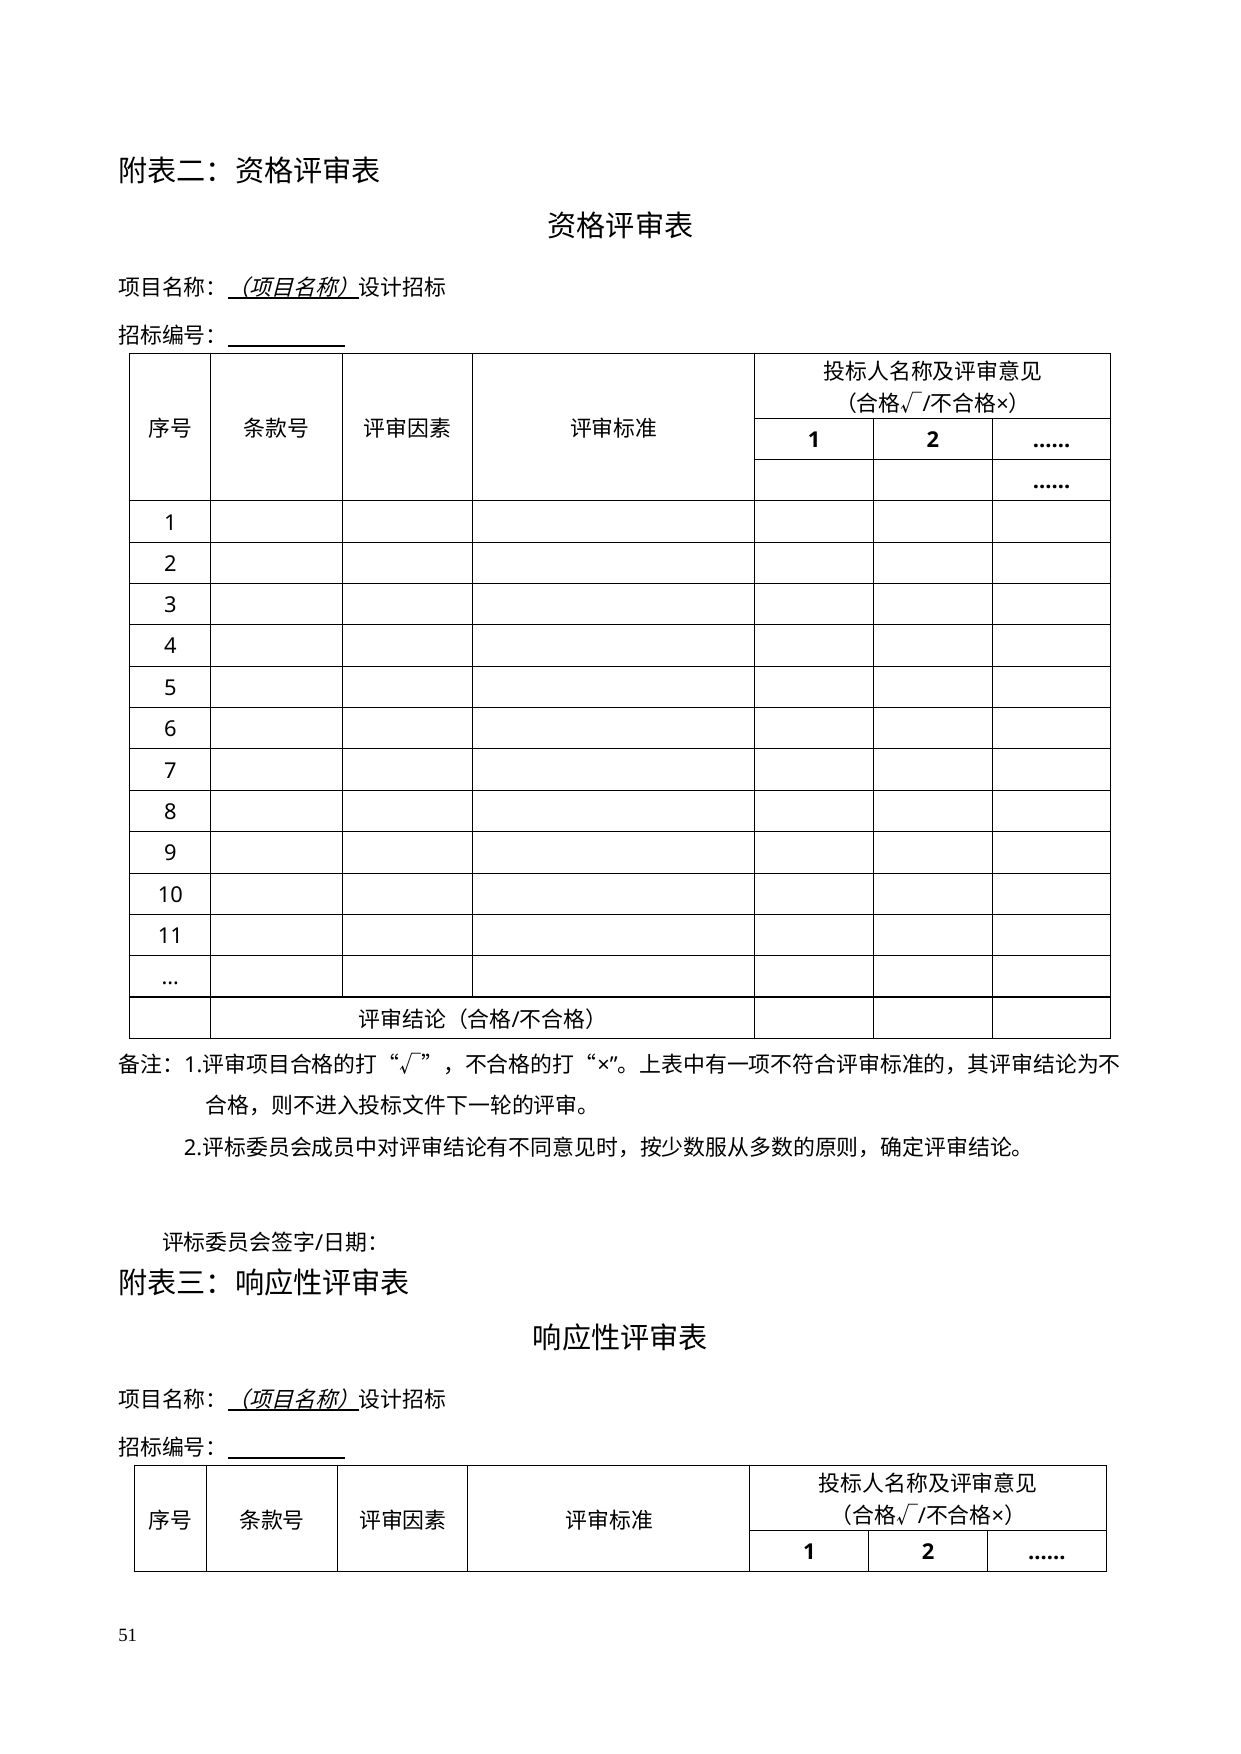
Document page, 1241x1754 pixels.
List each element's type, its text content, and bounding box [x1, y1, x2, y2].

table_cell [755, 460, 873, 500]
table_cell [755, 749, 873, 790]
table_cell [473, 543, 754, 583]
table_cell [211, 956, 342, 996]
text 招标编号： [118, 305, 1122, 353]
table_cell 1 [750, 1531, 868, 1571]
table_cell [211, 791, 342, 831]
table_cell [211, 625, 342, 666]
table_cell [755, 915, 873, 955]
table_cell … [130, 956, 210, 996]
table_cell [993, 667, 1110, 707]
table_cell [755, 625, 873, 666]
text 2.评标委员会成员中对评审结论有不同意见时，按少数服从多数的原则，确定评审结论。 [118, 1122, 1122, 1164]
table_cell …… [993, 460, 1110, 500]
table_cell [755, 874, 873, 914]
table_cell 9 [130, 832, 210, 872]
table_cell [993, 543, 1110, 583]
table_cell [343, 708, 472, 748]
table_cell [343, 543, 472, 583]
table_cell [993, 584, 1110, 624]
table_header 条款号 [211, 354, 342, 500]
table_cell [874, 791, 992, 831]
table_cell [343, 625, 472, 666]
table_cell 1 [755, 419, 873, 459]
table_cell [473, 501, 754, 542]
table_cell [473, 791, 754, 831]
table_cell [874, 998, 992, 1038]
text 资格评审表 [118, 202, 1122, 245]
text 项目名称：（项目名称）设计招标 [118, 257, 1122, 305]
table_cell 6 [130, 708, 210, 748]
table_cell [211, 584, 342, 624]
list 响应性评审表 [118, 1260, 1122, 1302]
table_cell 2 [130, 543, 210, 583]
table_cell 1 [130, 501, 210, 542]
table_cell [874, 708, 992, 748]
table_cell [473, 625, 754, 666]
table_cell [473, 874, 754, 914]
table_cell [473, 749, 754, 790]
table_cell 7 [130, 749, 210, 790]
table_cell [130, 998, 210, 1038]
table_cell [211, 749, 342, 790]
table_cell [874, 915, 992, 955]
table_cell [755, 708, 873, 748]
table_cell [343, 791, 472, 831]
table_cell 2 [869, 1531, 987, 1571]
table_cell [755, 998, 873, 1038]
table_header 评审因素 [338, 1466, 467, 1571]
table_cell [211, 915, 342, 955]
table_header 评审标准 [473, 354, 754, 500]
table_header 序号 [135, 1466, 206, 1571]
table_cell [755, 791, 873, 831]
text 备注：1.评审项目合格的打“√”，不合格的打“×”。上表中有一项不符合评审标准的，其评审结论为不合格，则不进入投标文件下一轮的评审。 [118, 1039, 1122, 1122]
table_cell [874, 832, 992, 872]
table_cell 3 [130, 584, 210, 624]
table_cell 2 [874, 419, 992, 459]
table_cell [993, 749, 1110, 790]
table_cell [211, 832, 342, 872]
table_cell [343, 749, 472, 790]
table_cell [473, 708, 754, 748]
table_cell [993, 998, 1110, 1038]
table_cell [211, 708, 342, 748]
table_cell [343, 667, 472, 707]
table_cell 5 [130, 667, 210, 707]
table_cell [874, 460, 992, 500]
table_cell [343, 584, 472, 624]
table_cell [473, 584, 754, 624]
table_cell …… [988, 1531, 1106, 1571]
table_header 序号 [130, 354, 210, 500]
table_cell [874, 667, 992, 707]
table_cell [755, 584, 873, 624]
table_cell [211, 501, 342, 542]
table_header 评审因素 [343, 354, 472, 500]
table_cell [993, 791, 1110, 831]
table_cell [211, 874, 342, 914]
text 招标编号： [118, 1417, 1122, 1465]
text 响应性评审表 [118, 1314, 1122, 1357]
table_header 投标人名称及评审意见 （合格√/不合格×） [755, 354, 1110, 417]
table_cell 10 [130, 874, 210, 914]
table_cell 评审结论（合格/不合格） [211, 998, 754, 1038]
text 项目名称：（项目名称）设计招标 [118, 1369, 1122, 1417]
table_cell [874, 956, 992, 996]
table_cell [755, 501, 873, 542]
table_cell [993, 915, 1110, 955]
table_cell 4 [130, 625, 210, 666]
table_cell [211, 543, 342, 583]
table_header 条款号 [207, 1466, 337, 1571]
table_cell [473, 915, 754, 955]
table_header 评审标准 [468, 1466, 749, 1571]
table_cell [343, 832, 472, 872]
table_cell [874, 501, 992, 542]
table_cell [211, 667, 342, 707]
table_header 投标人名称及评审意见 （合格√/不合格×） [750, 1466, 1106, 1529]
table_cell [874, 874, 992, 914]
table_cell [993, 832, 1110, 872]
table_cell [874, 584, 992, 624]
table_cell [993, 956, 1110, 996]
table_cell [755, 667, 873, 707]
table_cell [755, 543, 873, 583]
list 资格评审表 [118, 148, 1122, 190]
table_cell [874, 625, 992, 666]
table_cell [993, 708, 1110, 748]
table_cell 11 [130, 915, 210, 955]
table_cell [755, 832, 873, 872]
text 评标委员会签字/日期： [118, 1212, 1122, 1260]
table_cell [874, 749, 992, 790]
table_cell 8 [130, 791, 210, 831]
table_cell [993, 501, 1110, 542]
table_cell [993, 625, 1110, 666]
table_cell [755, 956, 873, 996]
table_cell [993, 874, 1110, 914]
table_cell [343, 874, 472, 914]
table_cell [343, 501, 472, 542]
table_cell [343, 915, 472, 955]
table_cell [473, 956, 754, 996]
table_cell [473, 667, 754, 707]
table_cell …… [993, 419, 1110, 459]
table_cell [473, 832, 754, 872]
table_cell [343, 956, 472, 996]
table_cell [874, 543, 992, 583]
